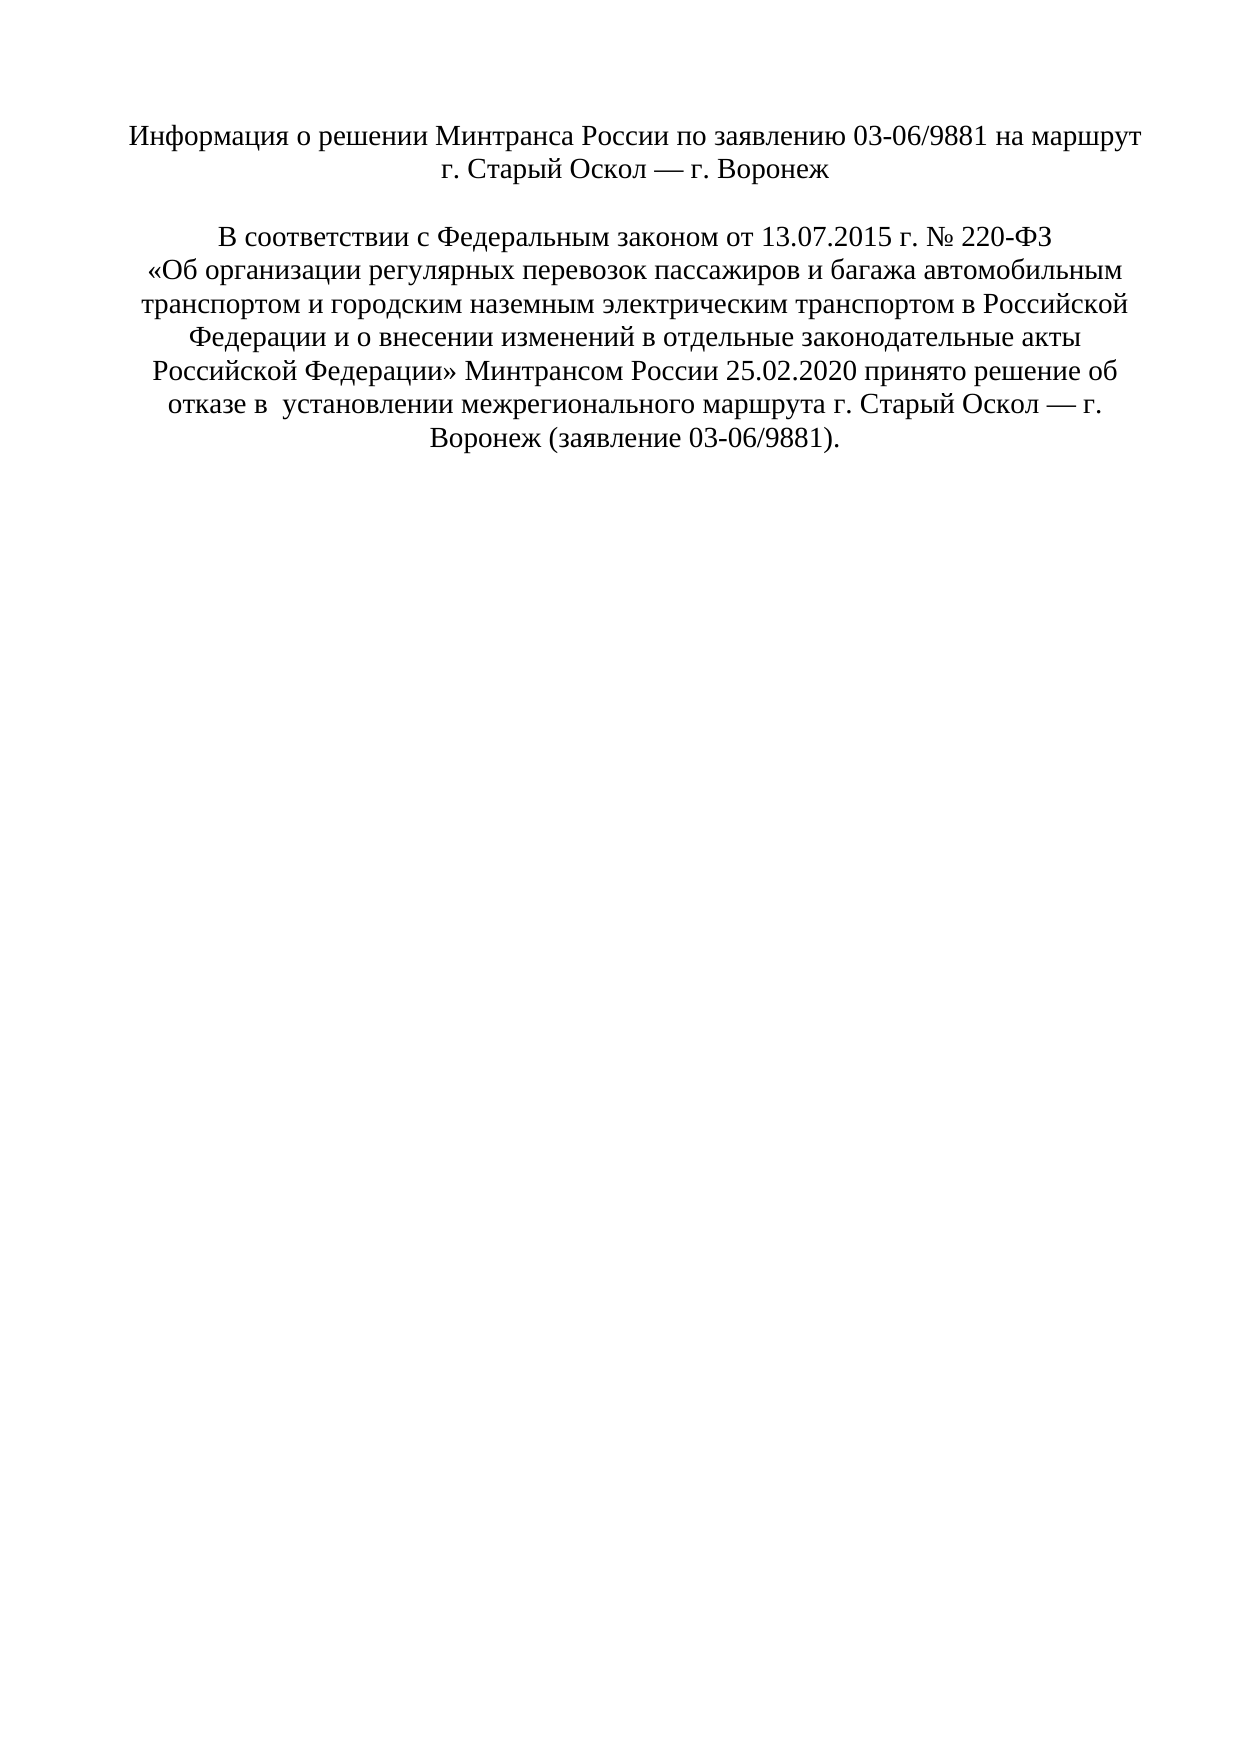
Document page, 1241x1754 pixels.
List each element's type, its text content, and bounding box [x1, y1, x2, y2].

text В соответствии с Федеральным законом от 13.07.2015 г. № 220-ФЗ «Об организации регулярных перевозок пассажиров и багажа автомобильным транспортом и городским наземным электрическим транспортом в Российской Федерации и о внесении изменений в отдельные законодательные акты Российской Федерации» Минтрансом России 25.02.2020 принято решение об отказе в установлении межрегионального маршрута г. Старый Оскол — г. Воронеж (заявление 03-06/9881). [118, 219, 1152, 453]
text Информация о решении Минтранса России по заявлению 03-06/9881 на маршрут г. Старый Оскол — г. Воронеж [118, 118, 1152, 185]
